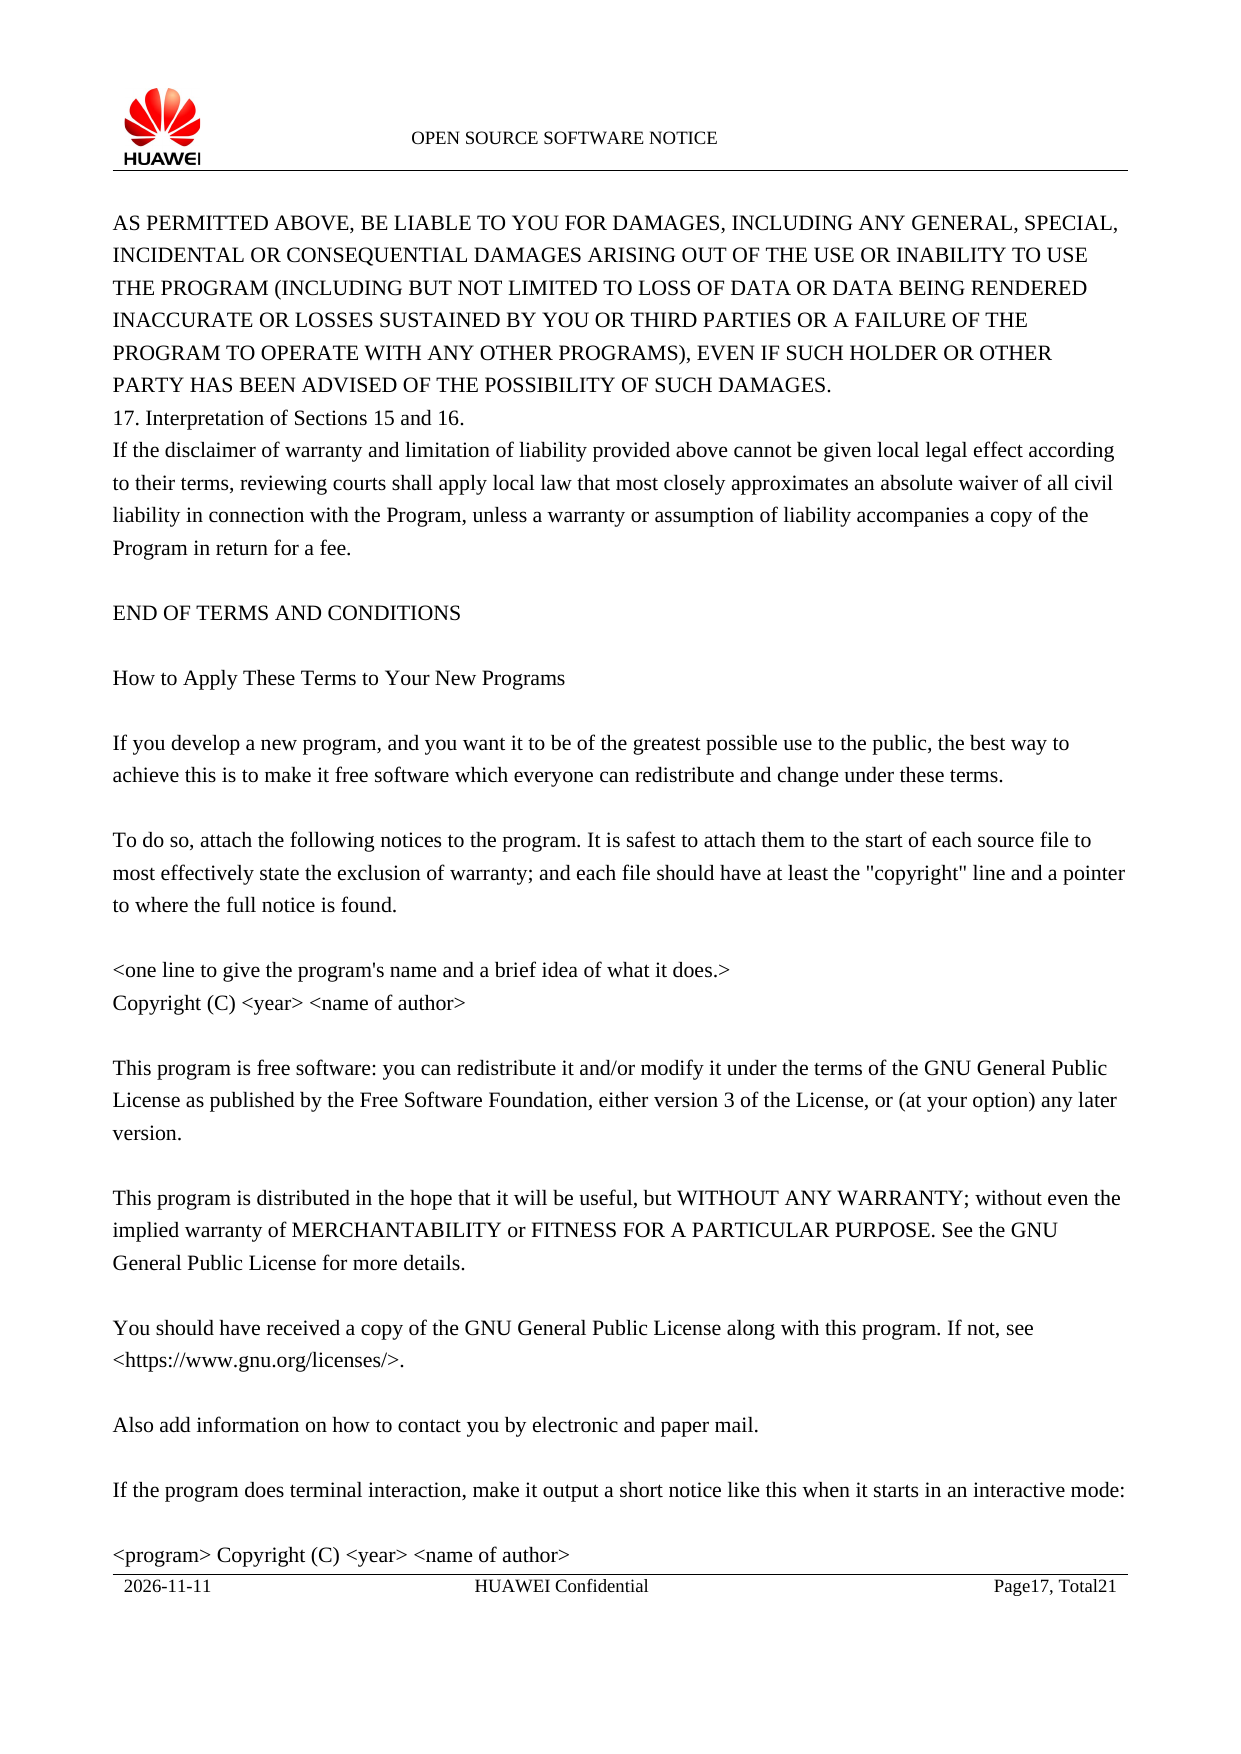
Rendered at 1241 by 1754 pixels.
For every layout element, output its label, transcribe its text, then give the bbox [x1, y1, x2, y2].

text This program is distributed in the hope that it will be useful, but WITHOUT ANY WARRANTY; without even the implied warranty of MERCHANTABILITY or FITNESS FOR A PARTICULAR PURPOSE. See the GNU General Public License for more details. [112, 1181, 1128, 1279]
text To do so, attach the following notices to the program. It is safest to attach them to the start of each source file to most effectively state the exclusion of warranty; and each file should have at least the "copyright" line and a pointer to where the full notice is found. [112, 824, 1128, 921]
text This program is free software: you can redistribute it and/or modify it under the terms of the GNU General Public License as published by the Free Software Foundation, either version 3 of the License, or (at your option) any later version. [112, 1051, 1128, 1149]
text <program> Copyright (C) <year> <name of author> [112, 1539, 1128, 1571]
text If the program does terminal interaction, make it output a short notice like this when it starts in an interactive mode: [112, 1474, 1128, 1506]
text You should have received a copy of the GNU General Public License along with this program. If not, see <https://www.gnu.org/licenses/>. [112, 1311, 1128, 1376]
text Copyright (C) <year> <name of author> [112, 986, 1128, 1019]
text If the disclaimer of warranty and limitation of liability provided above cannot be given local legal effect according to their terms, reviewing courts shall apply local law that most closely approximates an absolute waiver of all civil liability in connection with the Program, unless a warranty or assumption of liability accompanies a copy of the Program in return for a fee. [112, 434, 1128, 564]
text Also add information on how to contact you by electronic and paper mail. [112, 1409, 1128, 1441]
text If you develop a new program, and you want it to be of the greatest possible use to the public, the best way to achieve this is to make it free software which everyone can redistribute and change under these terms. [112, 726, 1128, 791]
text END OF TERMS AND CONDITIONS [112, 596, 1128, 629]
text How to Apply These Terms to Your New Programs [112, 661, 1128, 694]
text 17. Interpretation of Sections 15 and 16. [112, 401, 1128, 434]
text <one line to give the program's name and a brief idea of what it does.> [112, 954, 1128, 986]
picture [124, 88, 201, 165]
